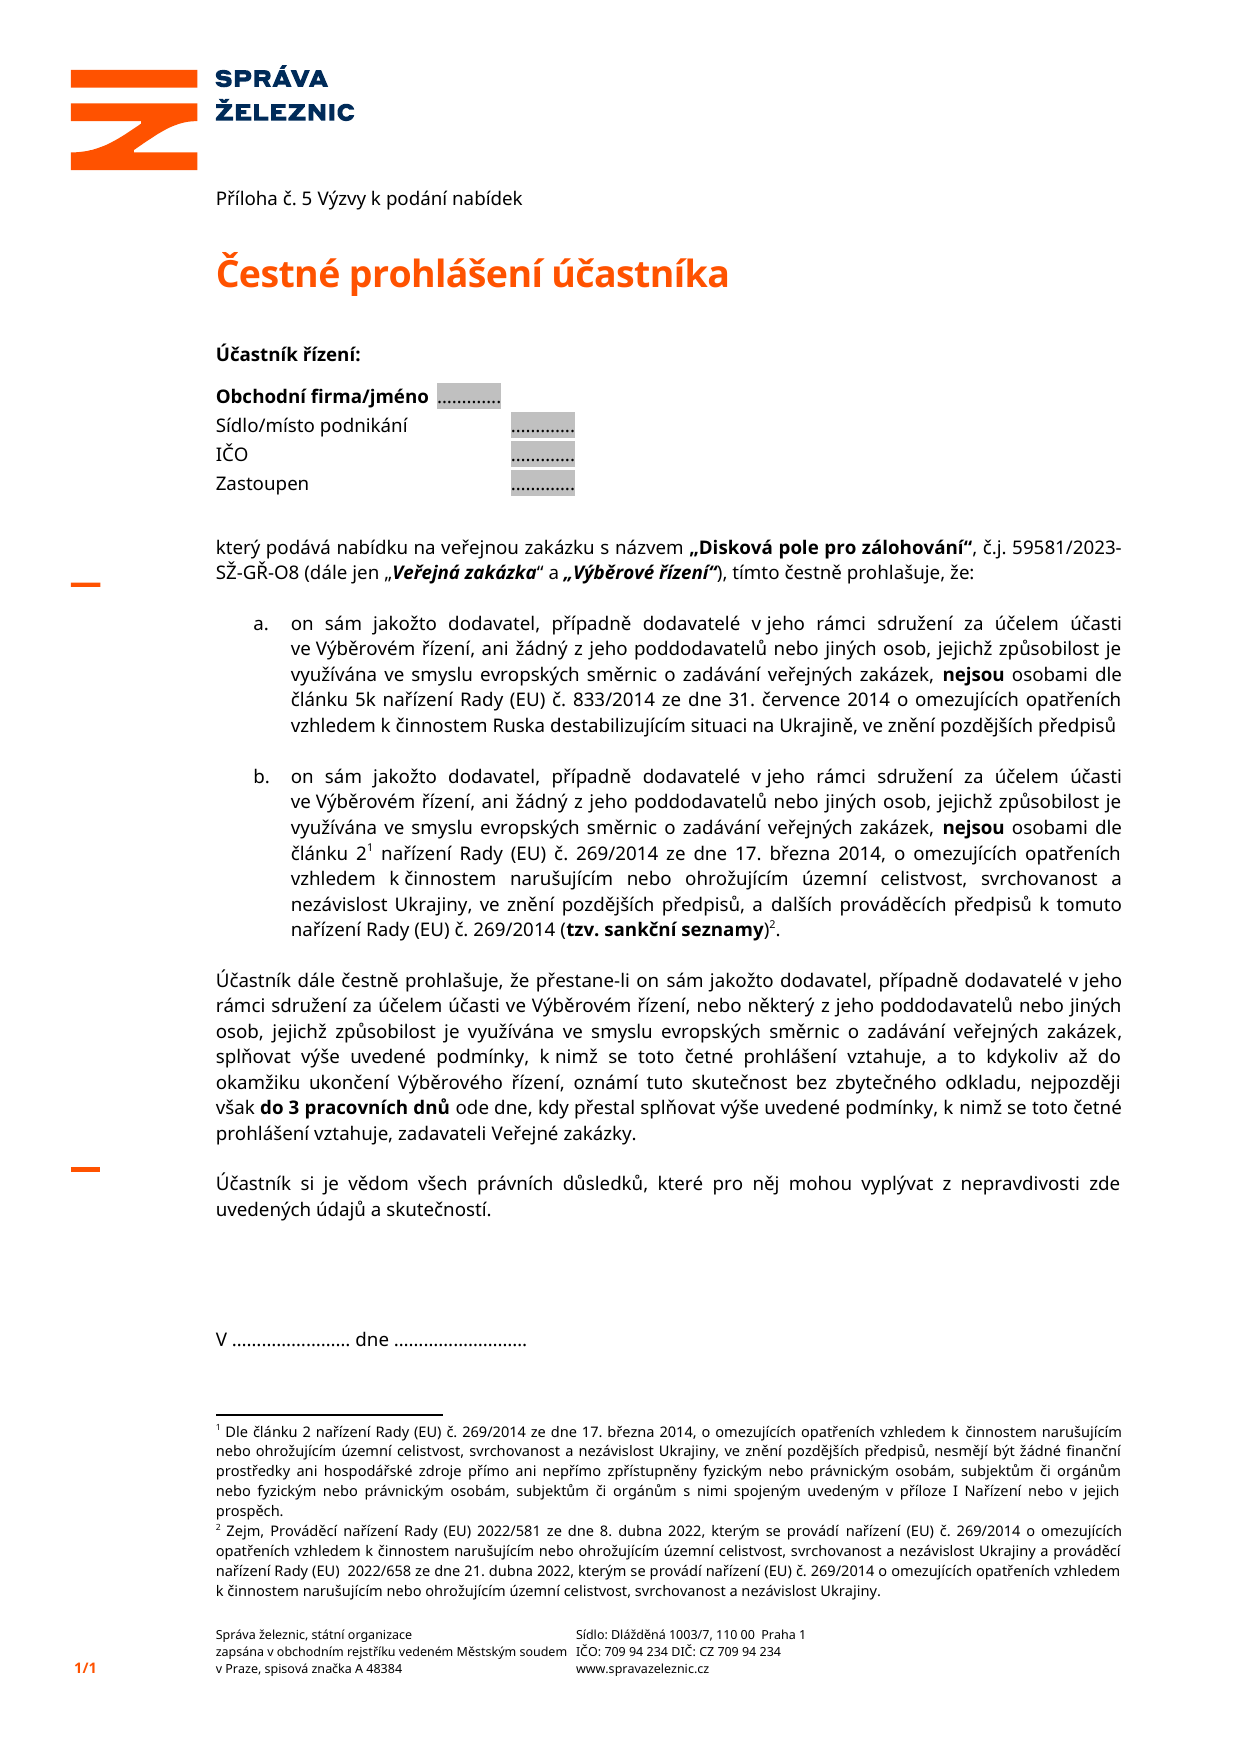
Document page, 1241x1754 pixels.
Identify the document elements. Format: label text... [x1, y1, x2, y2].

list on sám jakožto dodavatel, případně dodavatelé v jeho rámci sdružení za účelem účasti ve Výběrovém řízení, ani žádný z jeho poddodavatelů nebo jiných osob, jejichž způsobilost je využívána ve smyslu evropských směrnic o zadávání veřejných zakázek, nejsou osobami dle článku 2 nařízení Rady (EU) č. 269/2014 ze dne 17. března 2014, o omezujících opatřeních vzhledem k činnostem narušujícím nebo ohrožujícím územní celistvost, svrchovanost a nezávislost Ukrajiny, ve znění pozdějších předpisů, a dalších prováděcích předpisů k tomuto nařízení Rady (EU) č. 269/2014 (tzv. sankční seznamy). [253, 763, 1122, 942]
text Účastník řízení: [216, 337, 1122, 368]
text Sídlo/místo podnikání …………. [216, 409, 1122, 438]
list on sám jakožto dodavatel, případně dodavatelé v jeho rámci sdružení za účelem účasti ve Výběrovém řízení, ani žádný z jeho poddodavatelů nebo jiných osob, jejichž způsobilost je využívána ve smyslu evropských směrnic o zadávání veřejných zakázek, nejsou osobami dle článku 5k nařízení Rady (EU) č. 833/2014 ze dne 31. července 2014 o omezujících opatřeních vzhledem k činnostem Ruska destabilizujícím situaci na Ukrajině, ve znění pozdějších předpisů [253, 610, 1122, 738]
text Účastník si je vědom všech právních důsledků, které pro něj mohou vyplývat z nepravdivosti zde uvedených údajů a skutečností. [216, 1171, 1122, 1222]
text Příloha č. 5 Výzvy k podání nabídek [216, 186, 1122, 211]
text IČO …………. [216, 438, 1122, 467]
text který podává nabídku na veřejnou zakázku s názvem „Disková pole pro zálohování“, č.j. 59581/2023-SŽ-GŘ-O8 (dále jen „Veřejná zakázka“ a „Výběrové řízení“), tímto čestně prohlašuje, že: [216, 534, 1122, 585]
text Zastoupen …………. [216, 467, 1122, 496]
subtitle Čestné prohlášení účastníka [216, 247, 1122, 298]
text V …………………… dne ……………………… [216, 1323, 1121, 1352]
text Obchodní firma/jméno …………. [216, 380, 1122, 409]
text Účastník dále čestně prohlašuje, že přestane-li on sám jakožto dodavatel, případně dodavatelé v jeho rámci sdružení za účelem účasti ve Výběrovém řízení, nebo některý z jeho poddodavatelů nebo jiných osob, jejichž způsobilost je využívána ve smyslu evropských směrnic o zadávání veřejných zakázek, splňovat výše uvedené podmínky, k nimž se toto četné prohlášení vztahuje, a to kdykoliv až do okamžiku ukončení Výběrového řízení, oznámí tuto skutečnost bez zbytečného odkladu, nejpozději však do 3 pracovních dnů ode dne, kdy přestal splňovat výše uvedené podmínky, k nimž se toto četné prohlášení vztahuje, zadavateli Veřejné zakázky. [216, 967, 1122, 1146]
